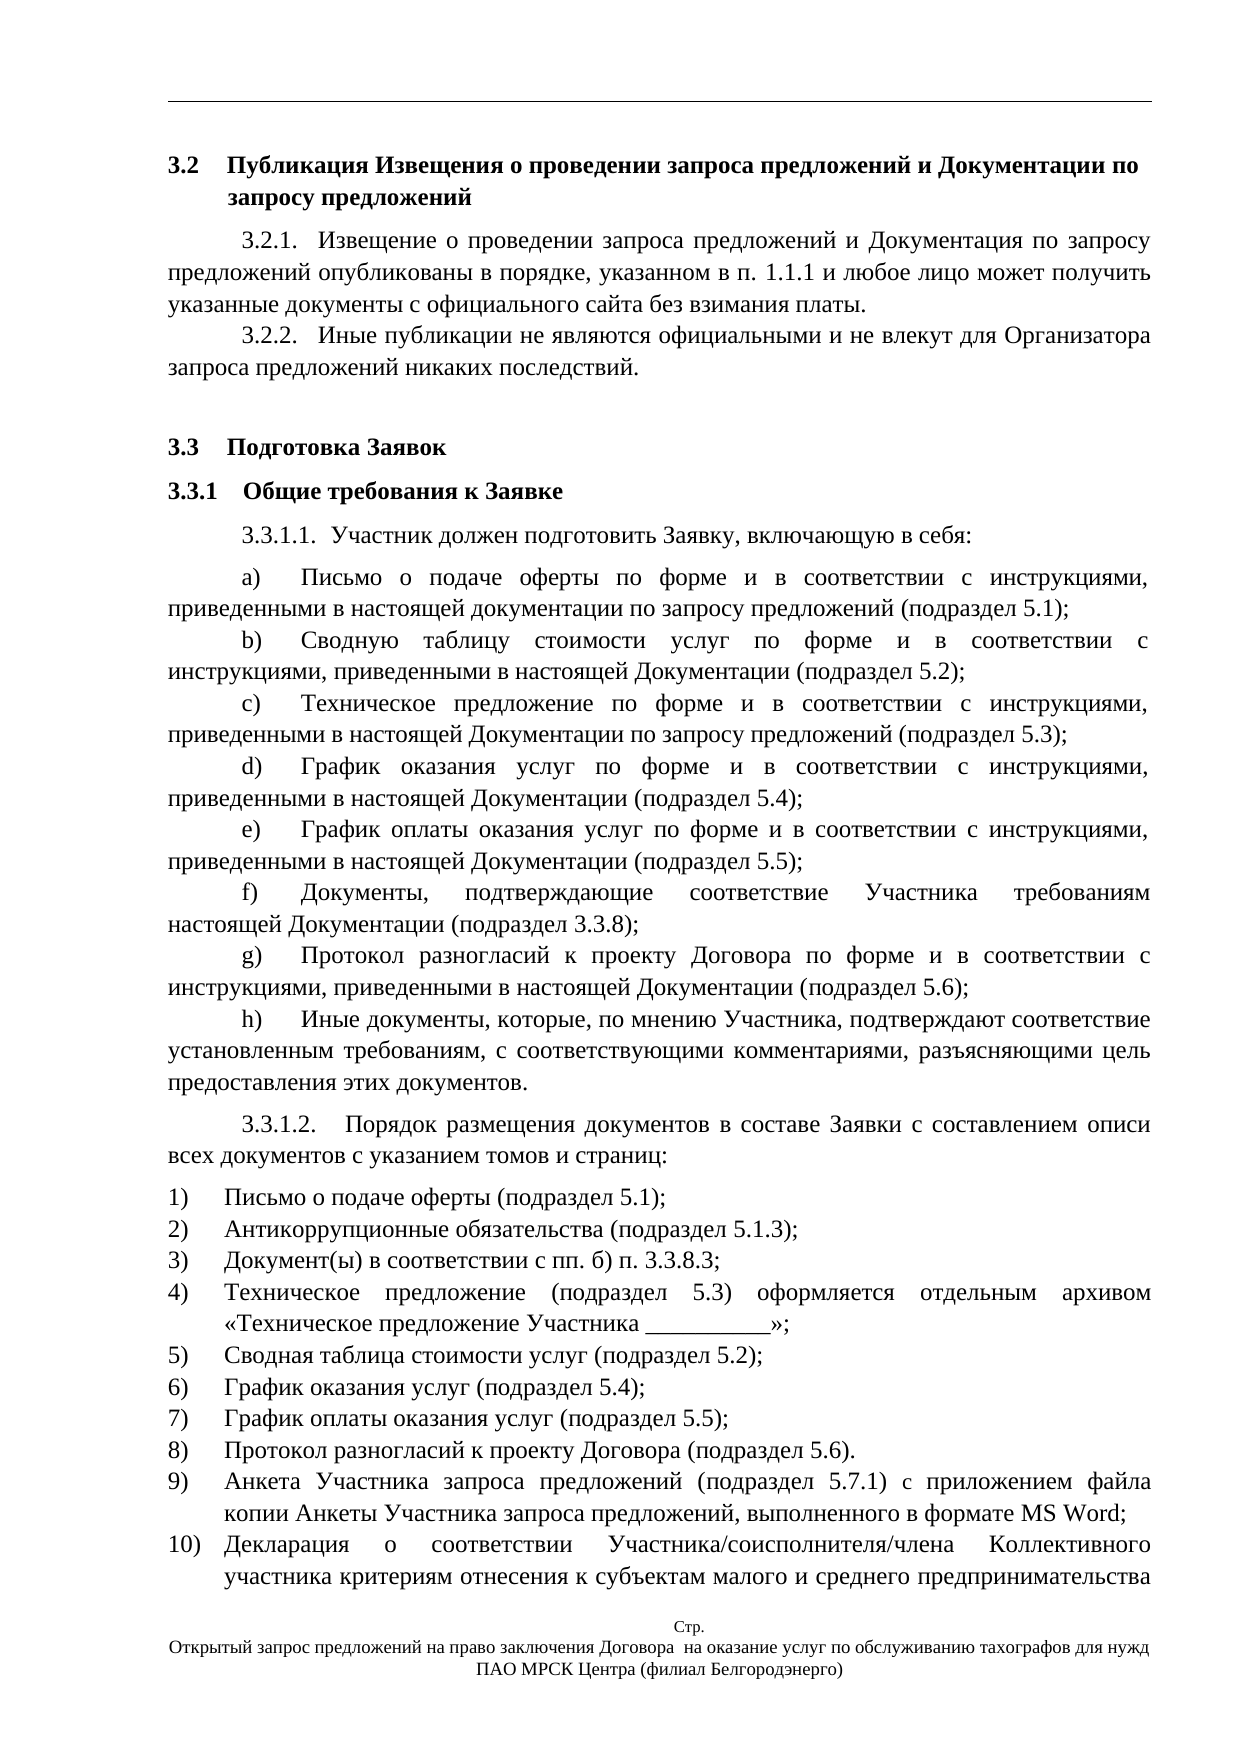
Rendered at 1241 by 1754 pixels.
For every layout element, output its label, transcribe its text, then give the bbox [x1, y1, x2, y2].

list Иные документы, которые, по мнению Участника, подтверждают соответствие установленным требованиям, с соответствующими комментариями, разъясняющими цель предоставления этих документов. [168, 1004, 1152, 1096]
list Анкета Участника запроса предложений (подраздел 5.7.1) с приложением файла копии Анкеты Участника запроса предложений, выполненного в формате MS Word; [168, 1466, 1152, 1527]
list Участник должен подготовить Заявку, включающую в себя: [168, 520, 1152, 548]
list График оказания услуг по форме и в соответствии с инструкциями, приведенными в настоящей Документации (подраздел 5.4); [168, 751, 1149, 811]
list Протокол разногласий к проекту Договора (подраздел 5.6). [168, 1435, 1152, 1463]
list Иные публикации не являются официальными и не влекут для Организатора запроса предложений никаких последствий. [168, 320, 1152, 381]
subtitle Общие требования к Заявке [168, 476, 1152, 504]
list Техническое предложение по форме и в соответствии с инструкциями, приведенными в настоящей Документации по запросу предложений (подраздел 5.3); [168, 688, 1148, 748]
list График оплаты оказания услуг по форме и в соответствии с инструкциями, приведенными в настоящей Документации (подраздел 5.5); [168, 814, 1149, 874]
list Сводную таблицу стоимости услуг по форме и в соответствии с инструкциями, приведенными в настоящей Документации (подраздел 5.2); [168, 625, 1148, 685]
subtitle Подготовка Заявок [168, 432, 1152, 460]
subtitle Публикация Извещения о проведении запроса предложений и Документации по запросу предложений [168, 150, 1152, 210]
list Порядок размещения документов в составе Заявки с составлением описи всех документов с указанием томов и страниц: [168, 1109, 1152, 1169]
list График оплаты оказания услуг (подраздел 5.5); [168, 1403, 1152, 1432]
list Письмо о подаче оферты по форме и в соответствии с инструкциями, приведенными в настоящей документации по запросу предложений (подраздел 5.1); [168, 562, 1148, 622]
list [168, 1529, 1152, 1590]
